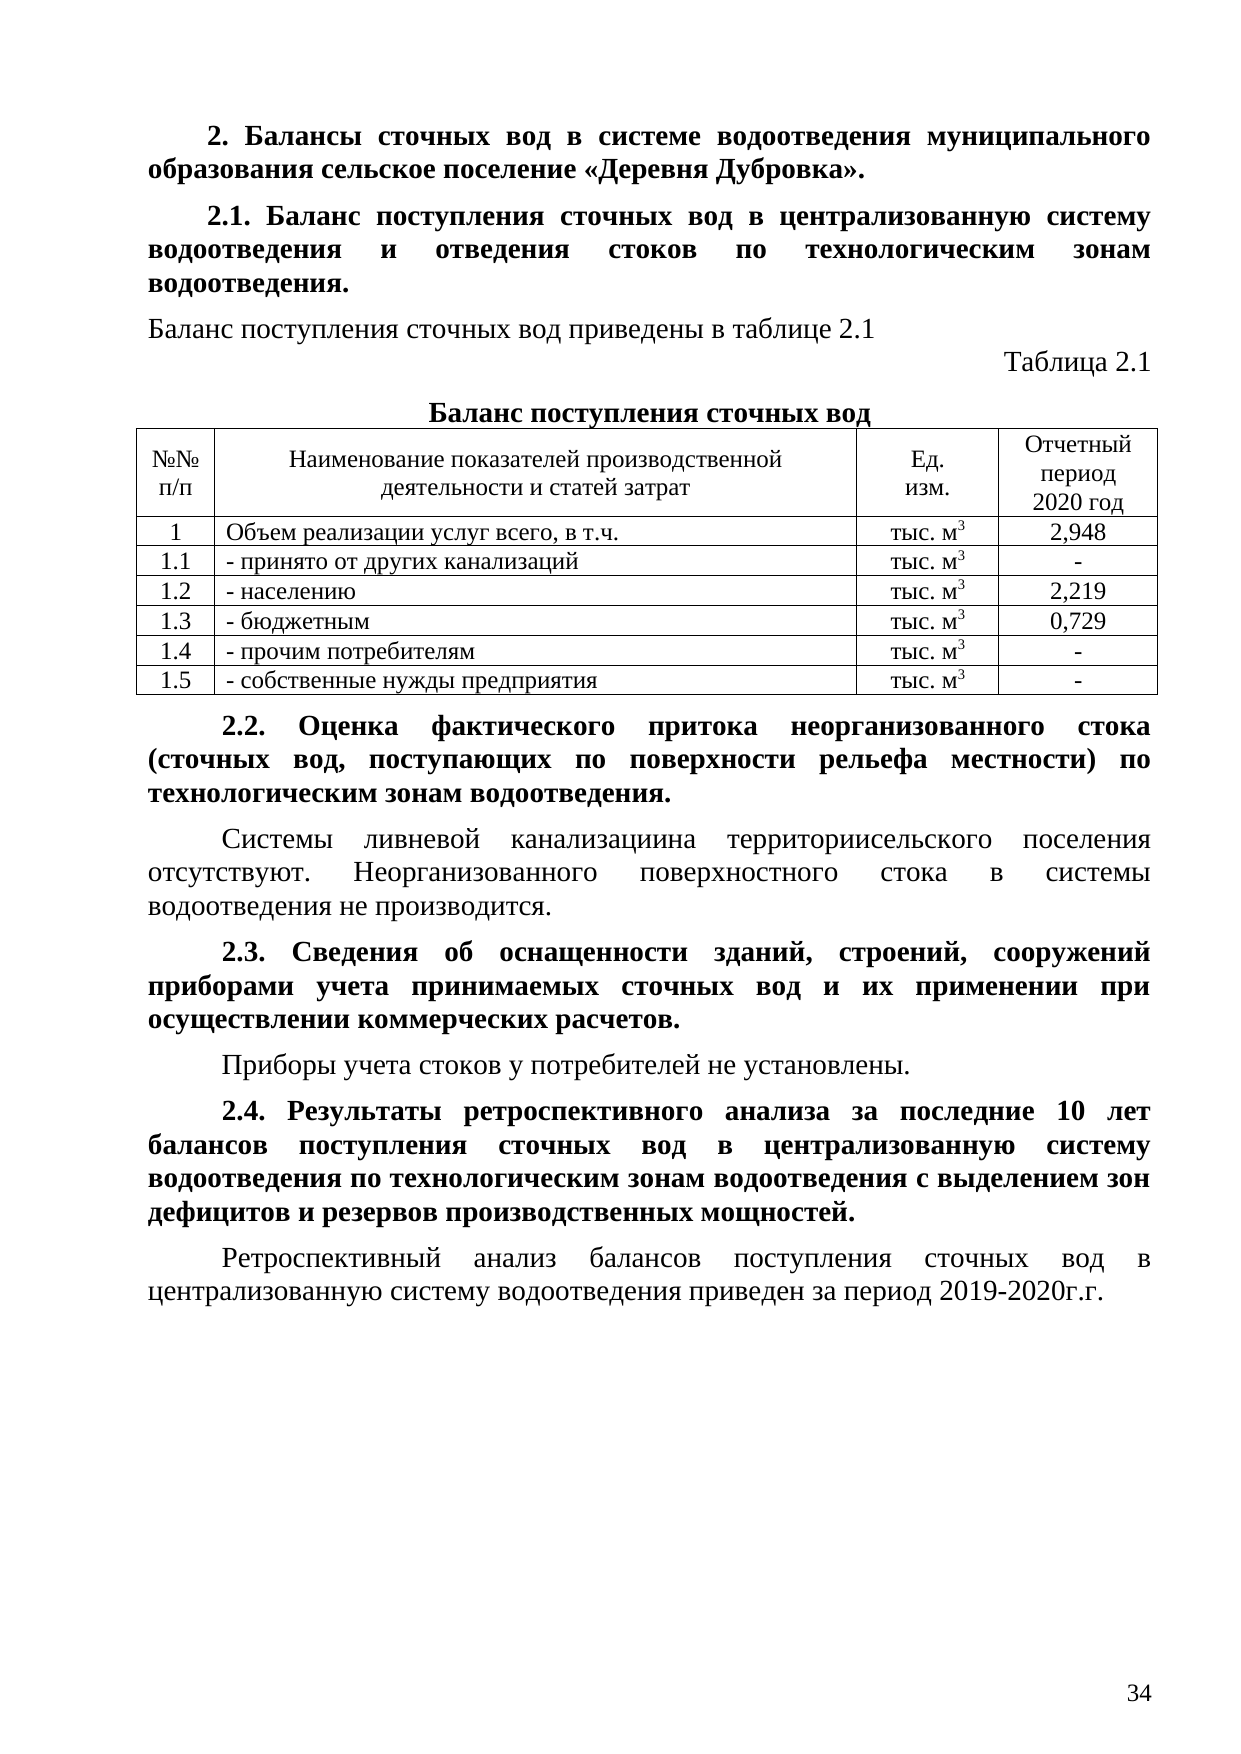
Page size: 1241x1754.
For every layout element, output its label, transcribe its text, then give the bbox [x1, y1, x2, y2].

table_cell 1.5 [137, 666, 214, 694]
table_cell - собственные нужды предприятия [215, 666, 856, 694]
table_header Отчетный период 2020 год [999, 429, 1157, 516]
table_header Ед. изм. [857, 429, 998, 516]
table_cell - [999, 546, 1157, 575]
table_cell 1.3 [137, 606, 214, 635]
table_cell тыс. м3 [857, 636, 998, 664]
table_cell 1 [137, 517, 214, 545]
table_cell - населению [215, 576, 856, 605]
table_cell тыс. м3 [857, 517, 998, 545]
table_cell 1.1 [137, 546, 214, 575]
text 2.3. Сведения об оснащенности зданий, строений, сооружений приборами учета принимаемых сточных вод и их применении при осуществлении коммерческих расчетов. [148, 934, 1152, 1035]
table_header Наименование показателей производственной деятельности и статей затрат [215, 429, 856, 516]
table_cell 2,948 [999, 517, 1157, 545]
table_cell тыс. м3 [857, 666, 998, 694]
table_cell 0,729 [999, 606, 1157, 635]
table_cell тыс. м3 [857, 576, 998, 605]
text Таблица 2.1 [148, 344, 1152, 378]
table_cell тыс. м3 [857, 606, 998, 635]
text Ретроспективный анализ балансов поступления сточных вод в централизованную систему водоотведения приведен за период 2019-2020г.г. [148, 1240, 1152, 1307]
text Приборы учета стоков у потребителей не установлены. [148, 1047, 1152, 1081]
table_cell 1.2 [137, 576, 214, 605]
table_cell - [999, 636, 1157, 664]
table_cell - [999, 666, 1157, 694]
text Баланс поступления сточных вод [148, 395, 1152, 428]
table_cell тыс. м3 [857, 546, 998, 575]
table_cell 1.4 [137, 636, 214, 664]
table_cell 2,219 [999, 576, 1157, 605]
text Баланс поступления сточных вод приведены в таблице 2.1 [148, 311, 1152, 344]
text 2.4. Результаты ретроспективного анализа за последние 10 лет балансов поступления сточных вод в централизованную систему водоотведения по технологическим зонам водоотведения с выделением зон дефицитов и резервов производственных мощностей. [148, 1093, 1152, 1227]
text 2.1. Баланс поступления сточных вод в централизованную систему водоотведения и отведения стоков по технологическим зонам водоотведения. [148, 198, 1152, 298]
table_cell - бюджетным [215, 606, 856, 635]
table_cell - прочим потребителям [215, 636, 856, 664]
table_cell - принято от других канализаций [215, 546, 856, 575]
table_cell Объем реализации услуг всего, в т.ч. [215, 517, 856, 545]
table_header №№ п/п [137, 429, 214, 516]
text 2.2. Оценка фактического притока неорганизованного стока (сточных вод, поступающих по поверхности рельефа местности) по технологическим зонам водоотведения. [148, 708, 1152, 808]
text Системы ливневой канализациина территориисельского поселения отсутствуют. Неорганизованного поверхностного стока в системы водоотведения не производится. [148, 821, 1152, 922]
text Сточные воды, централизованной системы водоотведения сельское поселение «Деревня Дубровка» отводятся через самотечные коллекторы в отстойники и выгребные ямы с последующей откачкой и перевозкой на очистные сооружения п. Думиничи. В настоящее время расчетный объем стоков не установлен. Необходимая производительность септиков может быть рассчитана после определения нагрузки жилого фонда.Учет сточных вод не производится, договора на предоставление услуг по водоотведению у потребителей отсутствуют. Необходимо определить нормативное количество сточных вод для каждого потребителя, либо установить приборы учета стоков.2. Балансы сточных вод в системе водоотведения муниципального образования сельское поселение «Деревня Дубровка». [148, 118, 1152, 185]
